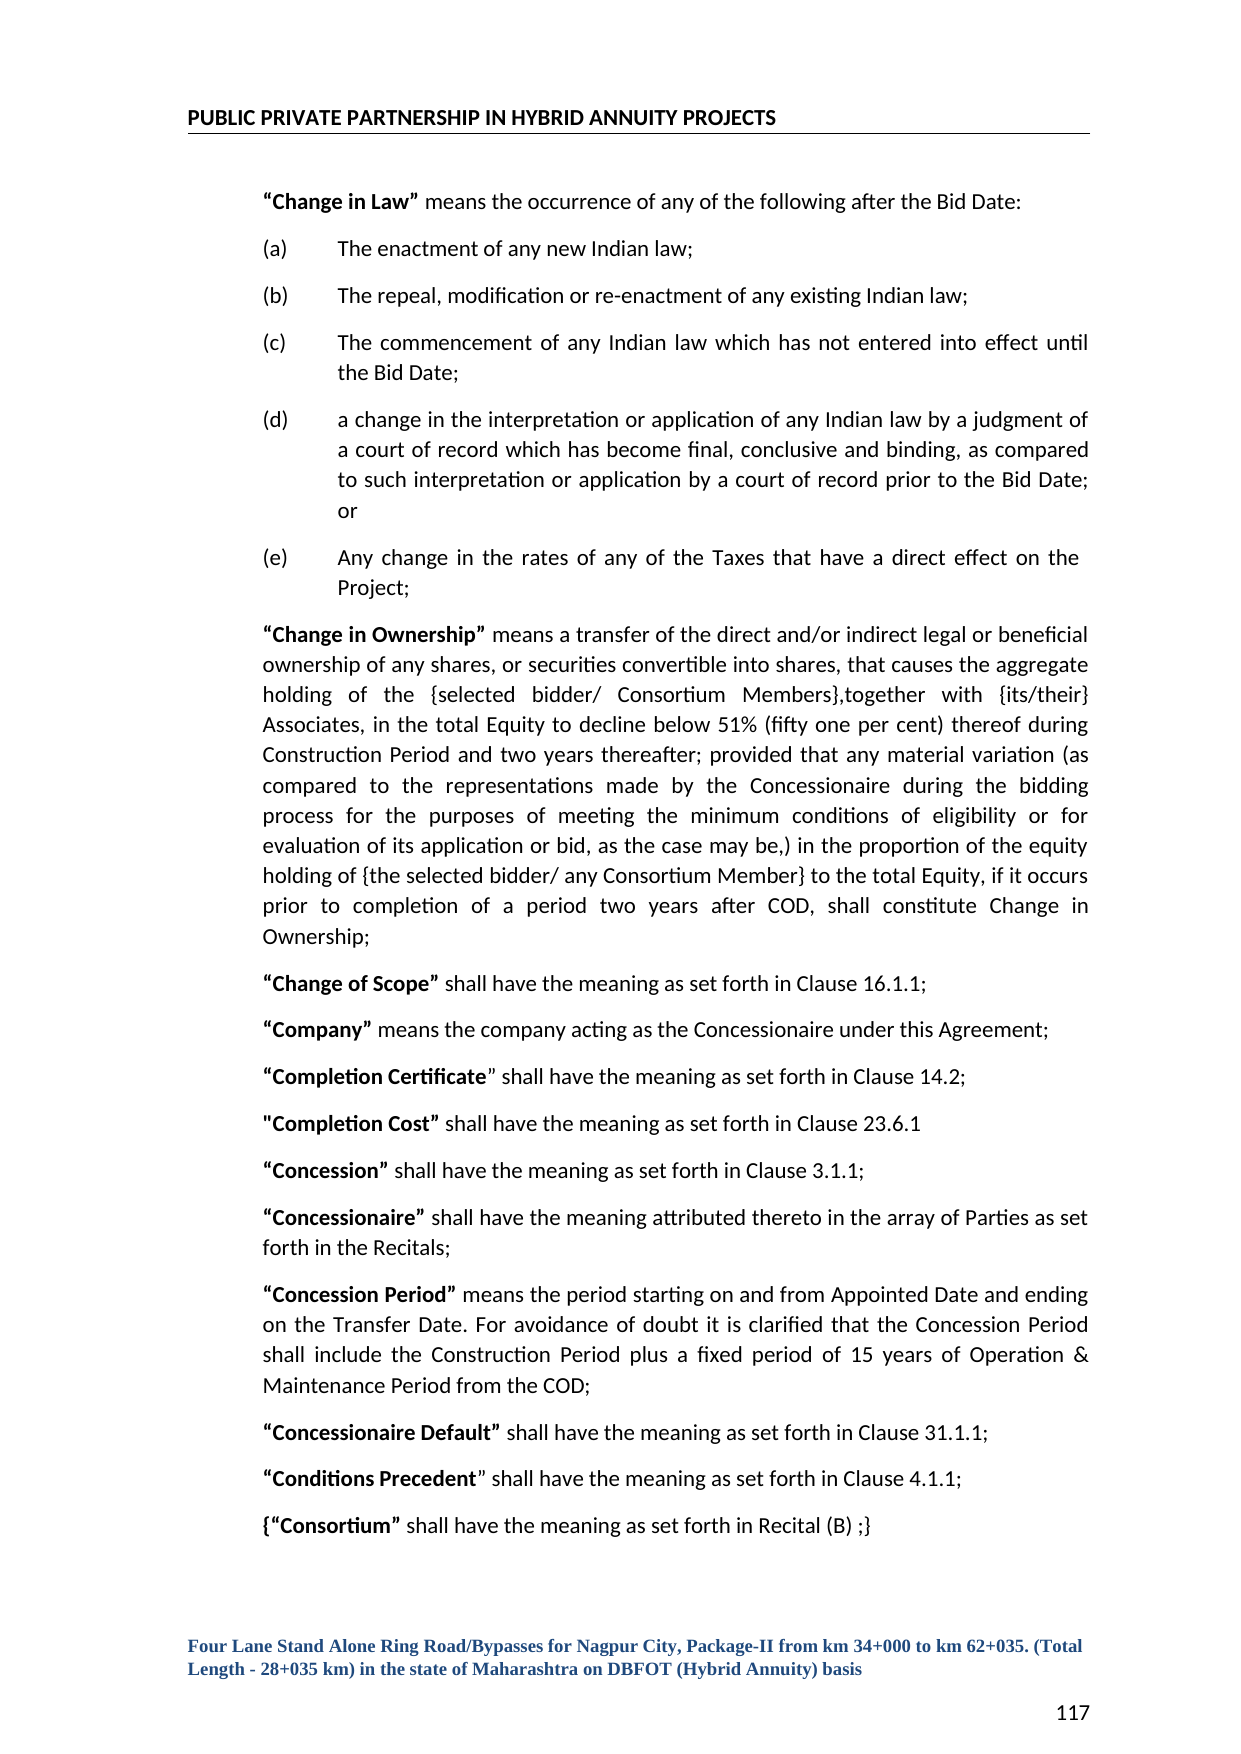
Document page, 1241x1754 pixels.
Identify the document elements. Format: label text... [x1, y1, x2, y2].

text (c) The commencement of any Indian law which has not entered into effect until the Bid Date; [262, 328, 1090, 386]
text “Change in Law” means the occurrence of any of the following after the Bid Date: [187, 187, 1090, 216]
text (a) The enactment of any new Indian law; [187, 234, 1090, 262]
text (d) a change in the interpretation or application of any Indian law by a judgment of a court of record which has become final, conclusive and binding, as compared to such interpretation or application by a court of record prior to the Bid Date; or [262, 405, 1090, 524]
text (b) The repeal, modification or re-enactment of any existing Indian law; [262, 281, 1090, 309]
text “Concession” shall have the meaning as set forth in Clause 3.1.1; [187, 1156, 1090, 1184]
text “Change of Scope” shall have the meaning as set forth in Clause 16.1.1; [187, 969, 1090, 997]
text “Concessionaire Default” shall have the meaning as set forth in Clause 31.1.1; [187, 1418, 1090, 1446]
text “Company” means the company acting as the Concessionaire under this Agreement; [187, 1016, 1090, 1044]
text "Completion Cost” shall have the meaning as set forth in Clause 23.6.1 [187, 1109, 1090, 1137]
text (e) Any change in the rates of any of the Taxes that have a direct effect on the Project; [262, 543, 1090, 601]
text “Change in Ownership” means a transfer of the direct and/or indirect legal or beneficial ownership of any shares, or securities convertible into shares, that causes the aggregate holding of the {selected bidder/ Consortium Members},together with {its/their} Associates, in the total Equity to decline below 51% (fifty one per cent) thereof during Construction Period and two years thereafter; provided that any material variation (as compared to the representations made by the Concessionaire during the bidding process for the purposes of meeting the minimum conditions of eligibility or for evaluation of its application or bid, as the case may be,) in the proportion of the equity holding of {the selected bidder/ any Consortium Member} to the total Equity, if it occurs prior to completion of a period two years after COD, shall constitute Change in Ownership; [262, 620, 1090, 950]
text “Completion Certificate” shall have the meaning as set forth in Clause 14.2; [187, 1062, 1090, 1091]
text “Concession Period” means the period starting on and from Appointed Date and ending on the Transfer Date. For avoidance of doubt it is clarified that the Concession Period shall include the Construction Period plus a fixed period of 15 years of Operation & Maintenance Period from the COD; [262, 1280, 1090, 1399]
text {“Consortium” shall have the meaning as set forth in Recital (B) ;} [187, 1511, 1090, 1539]
text “Conditions Precedent” shall have the meaning as set forth in Clause 4.1.1; [187, 1464, 1090, 1493]
text “Concessionaire” shall have the meaning attributed thereto in the array of Parties as set forth in the Recitals; [262, 1203, 1090, 1261]
